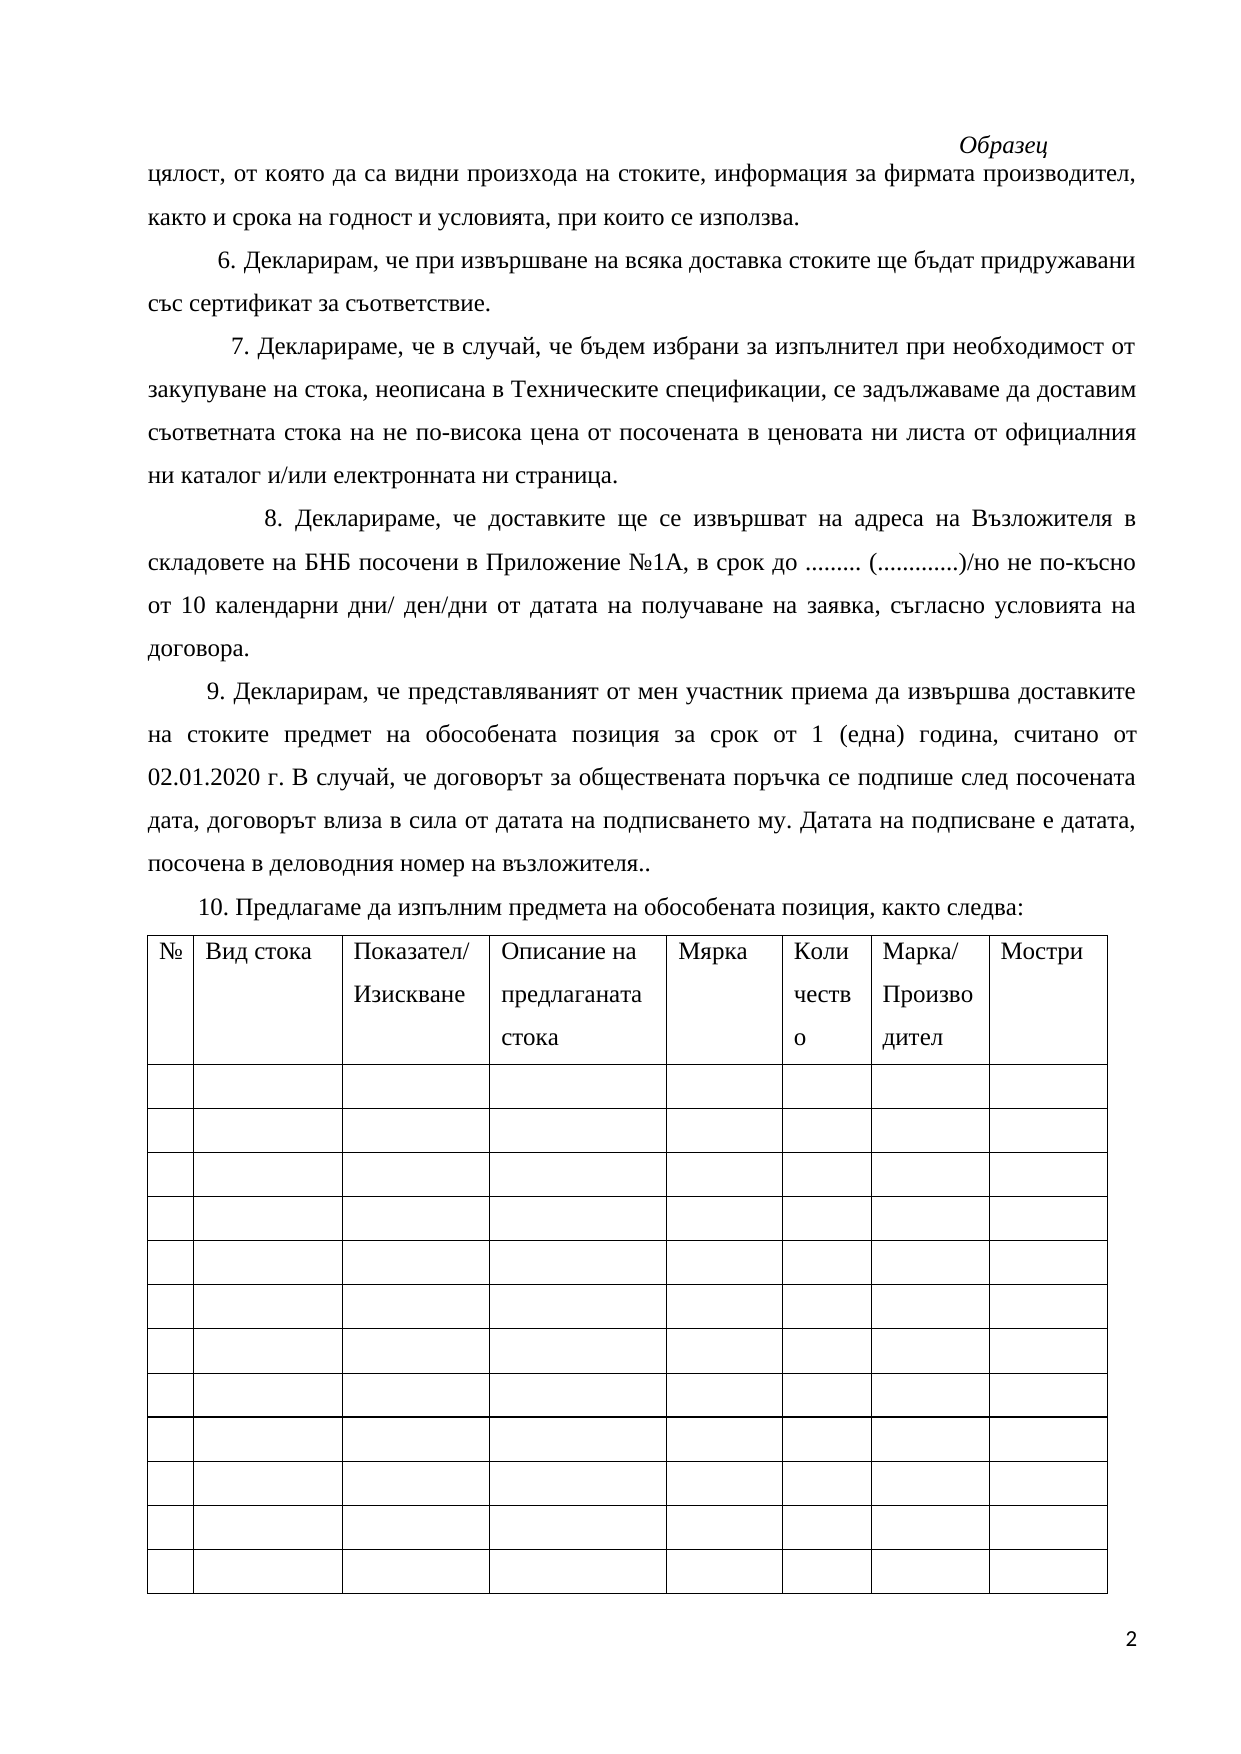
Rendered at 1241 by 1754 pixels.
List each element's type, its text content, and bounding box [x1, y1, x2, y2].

text 9. Декларирам, че представляваният от мен участник приема да извършва доставките на стоките предмет на обособената позиция за срок от 1 (една) година, считано от 02.01.2020 г. В случай, че договорът за обществената поръчка се подпише след посочената дата, договорът влиза в сила от датата на подписването му. Датата на подписване е датата, посочена в деловодния номер на възложителя.. [148, 676, 1137, 877]
table_cell [783, 1374, 871, 1416]
table_cell [148, 1374, 193, 1416]
table_cell [990, 1506, 1107, 1549]
table_cell [783, 1153, 871, 1196]
table_cell [194, 1109, 342, 1152]
table_cell [490, 1550, 666, 1593]
table_cell [990, 1065, 1107, 1108]
table_cell [667, 1153, 782, 1196]
table_cell [990, 1109, 1107, 1152]
table_cell [194, 1329, 342, 1372]
table_cell [490, 1109, 666, 1152]
table_cell [148, 1418, 193, 1461]
table_cell [872, 1462, 989, 1504]
table_cell [490, 1329, 666, 1372]
table_cell [148, 1329, 193, 1372]
table_cell [990, 1462, 1107, 1504]
table_cell [194, 1418, 342, 1461]
table_cell [343, 1285, 489, 1328]
table_cell [783, 1550, 871, 1593]
table_cell [148, 1241, 193, 1284]
table_cell [343, 1241, 489, 1284]
table_cell [343, 1462, 489, 1504]
table_cell [783, 1109, 871, 1152]
table_cell [490, 1065, 666, 1108]
table_header № [148, 936, 193, 1064]
text 6. Декларирам, че при извършване на всяка доставка стоките ще бъдат придружавани със сертификат за съответствие. [148, 245, 1137, 317]
table_cell [490, 1418, 666, 1461]
table_cell [990, 1374, 1107, 1416]
table_cell [490, 1241, 666, 1284]
table_cell [194, 1285, 342, 1328]
table_header Мярка [667, 936, 782, 1064]
table_cell [490, 1374, 666, 1416]
table_cell [343, 1153, 489, 1196]
text 7. Декларираме, че в случай, че бъдем избрани за изпълнител при необходимост от закупуване на стока, неописана в Техническите спецификации, се задължаваме да доставим съответната стока на не по-висока цена от посочената в ценовата ни листа от официалния ни каталог и/или електронната ни страница. [148, 331, 1137, 489]
table_cell [872, 1197, 989, 1240]
table_cell [148, 1285, 193, 1328]
table_cell [667, 1065, 782, 1108]
table_cell [990, 1197, 1107, 1240]
table_cell [148, 1197, 193, 1240]
table_cell [667, 1506, 782, 1549]
table_cell [872, 1065, 989, 1108]
table_header Мостри [990, 936, 1107, 1064]
table_cell [783, 1241, 871, 1284]
table_cell [667, 1462, 782, 1504]
table_cell [490, 1197, 666, 1240]
text 10. Предлагаме да изпълним предмета на обособената позиция, както следва: [148, 892, 1137, 920]
table_cell [990, 1550, 1107, 1593]
table_cell [343, 1550, 489, 1593]
table_cell [194, 1241, 342, 1284]
table_cell [490, 1506, 666, 1549]
table_cell [990, 1241, 1107, 1284]
table_cell [194, 1462, 342, 1504]
table_cell [148, 1065, 193, 1108]
table_cell [343, 1506, 489, 1549]
table_cell [783, 1065, 871, 1108]
table_cell [783, 1418, 871, 1461]
table_cell [990, 1153, 1107, 1196]
table_cell [872, 1418, 989, 1461]
table_cell [667, 1418, 782, 1461]
table_cell [343, 1197, 489, 1240]
table_cell [872, 1374, 989, 1416]
table_cell [783, 1462, 871, 1504]
table_cell [783, 1506, 871, 1549]
table_cell [194, 1197, 342, 1240]
table_cell [343, 1109, 489, 1152]
table_cell [667, 1241, 782, 1284]
table_cell [990, 1285, 1107, 1328]
table_cell [148, 1550, 193, 1593]
table_cell [872, 1285, 989, 1328]
table_cell [490, 1462, 666, 1504]
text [148, 158, 1137, 230]
table_cell [148, 1506, 193, 1549]
table_cell [667, 1329, 782, 1372]
table_header Показател/ Изискване [343, 936, 489, 1064]
table_cell [194, 1065, 342, 1108]
table_cell [872, 1109, 989, 1152]
table_header Количество [783, 936, 871, 1064]
table_cell [148, 1153, 193, 1196]
table_cell [343, 1374, 489, 1416]
table_cell [990, 1418, 1107, 1461]
table_cell [194, 1374, 342, 1416]
table_header Марка/ Производител [872, 936, 989, 1064]
table_cell [783, 1329, 871, 1372]
table_header Описание на предлаганата стока [490, 936, 666, 1064]
table_cell [667, 1550, 782, 1593]
table_cell [148, 1109, 193, 1152]
table_cell [990, 1329, 1107, 1372]
table_cell [667, 1374, 782, 1416]
table_cell [872, 1550, 989, 1593]
table_cell [667, 1109, 782, 1152]
table_header Вид стока [194, 936, 342, 1064]
table_cell [194, 1506, 342, 1549]
table_cell [194, 1550, 342, 1593]
table_cell [872, 1506, 989, 1549]
table_cell [783, 1197, 871, 1240]
table_cell [194, 1153, 342, 1196]
table_cell [343, 1065, 489, 1108]
table_cell [490, 1153, 666, 1196]
table_cell [343, 1418, 489, 1461]
table_cell [872, 1241, 989, 1284]
table_cell [343, 1329, 489, 1372]
table_cell [667, 1285, 782, 1328]
table_cell [872, 1153, 989, 1196]
table_cell [148, 1462, 193, 1504]
table_cell [667, 1197, 782, 1240]
table_cell [490, 1285, 666, 1328]
table_cell [872, 1329, 989, 1372]
table_cell [783, 1285, 871, 1328]
text 8. Декларираме, че доставките ще се извършват на адреса на Възложителя в складовете на БНБ посочени в Приложение №1А, в срок до ......... (.............)/но не по-късно от 10 календарни дни/ ден/дни от датата на получаване на заявка, съгласно условията на договора. [148, 503, 1137, 662]
